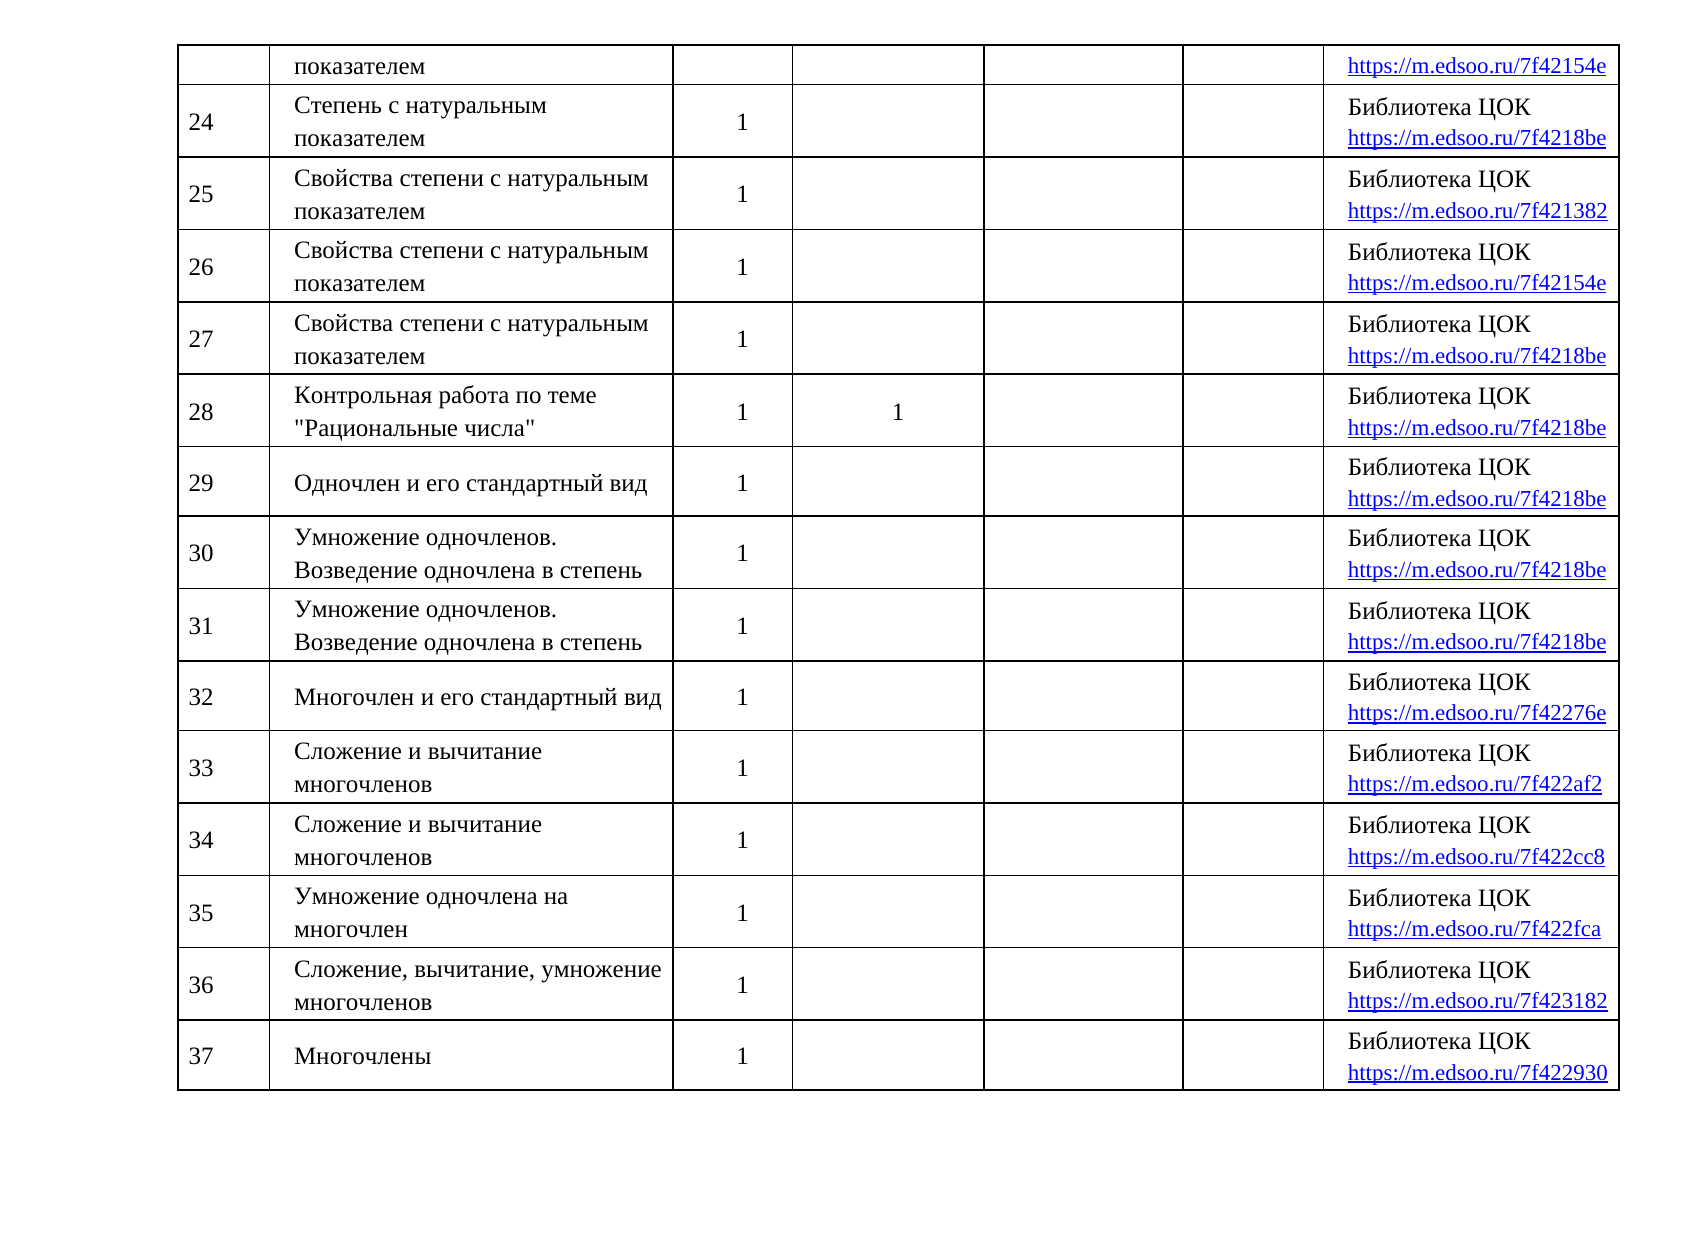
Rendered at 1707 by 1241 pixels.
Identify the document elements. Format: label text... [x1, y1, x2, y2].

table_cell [270, 85, 672, 156]
table_cell [793, 303, 983, 373]
table_cell 1 [674, 662, 792, 730]
table_cell Библиотека ЦОК https://m.edsoo.ru/7f42154e [1324, 230, 1618, 301]
table_cell [793, 662, 983, 730]
table_cell 25 [179, 158, 269, 228]
table_cell 34 [179, 804, 269, 874]
table_cell 28 [179, 375, 269, 446]
table_cell Сложение и вычитание многочленов [270, 804, 672, 874]
table_cell [793, 85, 983, 156]
table_cell Свойства степени с натуральным показателем [270, 158, 672, 228]
table_cell 1 [674, 375, 792, 446]
table_cell [1184, 46, 1323, 84]
table_cell [1184, 303, 1323, 373]
table_cell Многочлены [270, 1021, 672, 1089]
table_cell 1 [674, 1021, 792, 1089]
table_cell [1184, 804, 1323, 874]
table_cell [985, 731, 1182, 802]
table_cell [793, 948, 983, 1019]
table_cell [793, 804, 983, 874]
table_cell [985, 589, 1182, 660]
table_cell [793, 1021, 983, 1089]
table_cell [985, 46, 1182, 84]
table_cell 30 [179, 517, 269, 588]
table_cell [985, 447, 1182, 515]
table_cell 1 [674, 230, 792, 301]
table_cell 31 [179, 589, 269, 660]
table_cell Библиотека ЦОК https://m.edsoo.ru/7f42276e [1324, 662, 1618, 730]
table_cell Библиотека ЦОК https://m.edsoo.ru/7f4218be [1324, 375, 1618, 446]
table_cell [793, 46, 983, 84]
table_cell Одночлен и его стандартный вид [270, 447, 672, 515]
table_cell 1 [674, 804, 792, 874]
table_cell 1 [674, 731, 792, 802]
table_cell 37 [179, 1021, 269, 1089]
table_cell 24 [179, 85, 269, 156]
table_cell [985, 230, 1182, 301]
table_cell [793, 876, 983, 947]
table_cell [1184, 230, 1323, 301]
table_cell [985, 662, 1182, 730]
table_cell [793, 589, 983, 660]
table_cell Библиотека ЦОК https://m.edsoo.ru/7f422fca [1324, 876, 1618, 947]
table_cell [1184, 1021, 1323, 1089]
table_cell [1184, 85, 1323, 156]
table_cell [985, 1021, 1182, 1089]
table_cell Свойства степени с натуральным показателем [270, 303, 672, 373]
table_cell 36 [179, 948, 269, 1019]
table_cell 1 [674, 517, 792, 588]
table_cell Умножение одночлена на многочлен [270, 876, 672, 947]
table_cell [985, 517, 1182, 588]
table_cell Библиотека ЦОК https://m.edsoo.ru/7f4218be [1324, 303, 1618, 373]
table_cell [985, 375, 1182, 446]
table_cell [985, 303, 1182, 373]
table_cell 1 [674, 303, 792, 373]
table_cell 35 [179, 876, 269, 947]
table_cell Умножение одночленов. Возведение одночлена в степень [270, 517, 672, 588]
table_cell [1324, 158, 1618, 228]
table_cell [985, 804, 1182, 874]
table_cell [985, 85, 1182, 156]
table_cell 32 [179, 662, 269, 730]
table_cell Библиотека ЦОК https://m.edsoo.ru/7f4218be [1324, 589, 1618, 660]
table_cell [1324, 1021, 1618, 1089]
table_cell [1184, 517, 1323, 588]
table_cell [985, 876, 1182, 947]
table_cell [985, 948, 1182, 1019]
table_cell Библиотека ЦОК https://m.edsoo.ru/7f4218be [1324, 85, 1618, 156]
table_cell Умножение одночленов. Возведение одночлена в степень [270, 589, 672, 660]
table_cell 33 [179, 731, 269, 802]
table_cell [1184, 375, 1323, 446]
table_cell [1184, 948, 1323, 1019]
table_cell 27 [179, 303, 269, 373]
table_cell 1 [674, 158, 792, 228]
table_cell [1324, 46, 1618, 84]
table_cell Библиотека ЦОК https://m.edsoo.ru/7f422cc8 [1324, 804, 1618, 874]
table_cell [985, 158, 1182, 228]
table_cell [1184, 158, 1323, 228]
table_cell 26 [179, 230, 269, 301]
table_cell [793, 230, 983, 301]
table_cell [1184, 731, 1323, 802]
table_cell 1 [674, 85, 792, 156]
table_cell Сложение и вычитание многочленов [270, 731, 672, 802]
table_cell Многочлен и его стандартный вид [270, 662, 672, 730]
table_cell [1184, 447, 1323, 515]
table_cell [1184, 589, 1323, 660]
table_cell 1 [674, 876, 792, 947]
table_cell [793, 158, 983, 228]
table_cell 23 [179, 46, 269, 84]
table_cell Библиотека ЦОК https://m.edsoo.ru/7f4218be [1324, 517, 1618, 588]
table_cell [793, 731, 983, 802]
table_cell Свойства степени с натуральным показателем [270, 230, 672, 301]
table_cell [270, 46, 672, 84]
table_cell Контрольная работа по теме "Рациональные числа" [270, 375, 672, 446]
table_cell 1 [674, 46, 792, 84]
table_cell Библиотека ЦОК https://m.edsoo.ru/7f423182 [1324, 948, 1618, 1019]
table_cell Сложение, вычитание, умножение многочленов [270, 948, 672, 1019]
table_cell Библиотека ЦОК https://m.edsoo.ru/7f4218be [1324, 447, 1618, 515]
table_cell 1 [793, 375, 983, 446]
table_cell 1 [674, 589, 792, 660]
table_cell 1 [674, 447, 792, 515]
table_cell 29 [179, 447, 269, 515]
table_cell [1184, 876, 1323, 947]
table_cell [1184, 662, 1323, 730]
table_cell 1 [674, 948, 792, 1019]
table_cell Библиотека ЦОК https://m.edsoo.ru/7f422af2 [1324, 731, 1618, 802]
table_cell [793, 517, 983, 588]
table_cell [793, 447, 983, 515]
